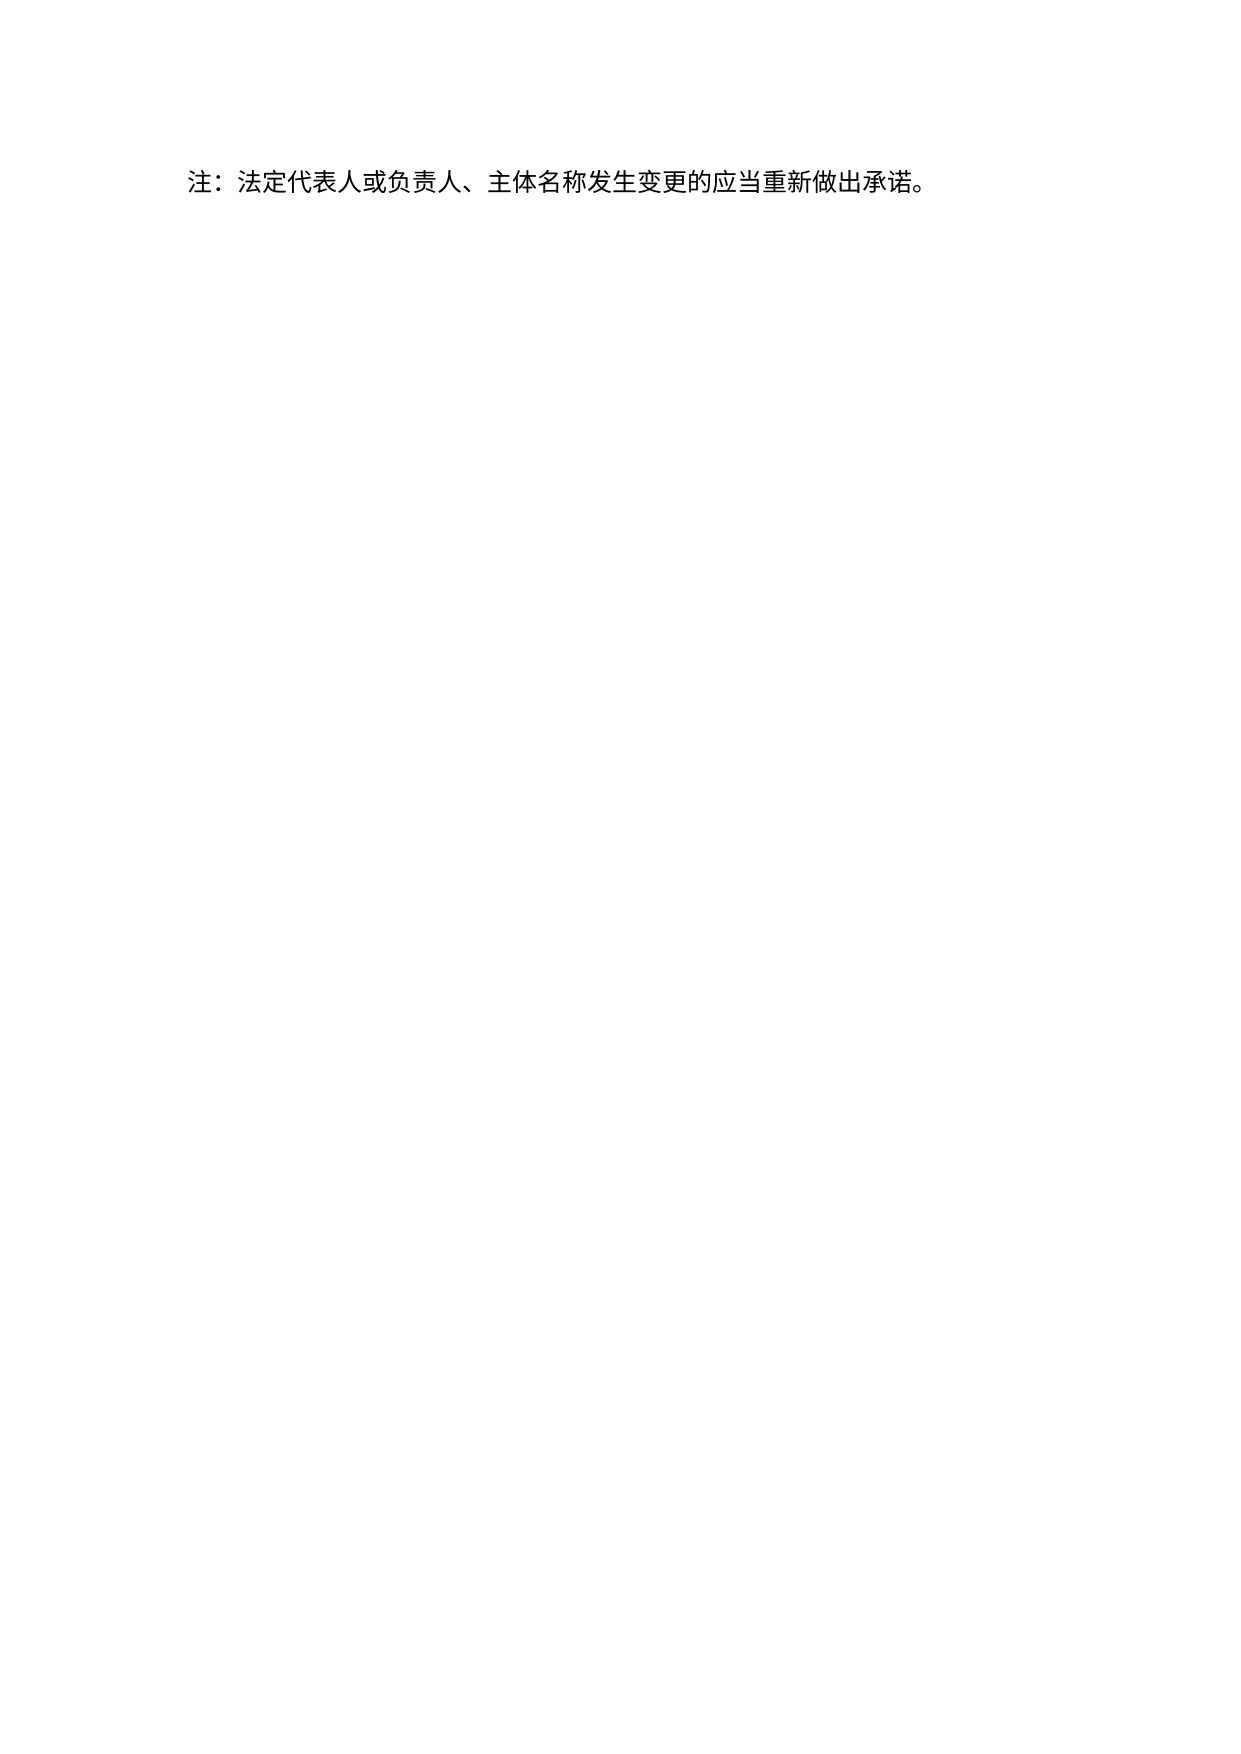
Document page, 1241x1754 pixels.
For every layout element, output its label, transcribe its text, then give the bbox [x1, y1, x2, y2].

text 注：法定代表人或负责人、主体名称发生变更的应当重新做出承诺。 [187, 162, 1053, 198]
